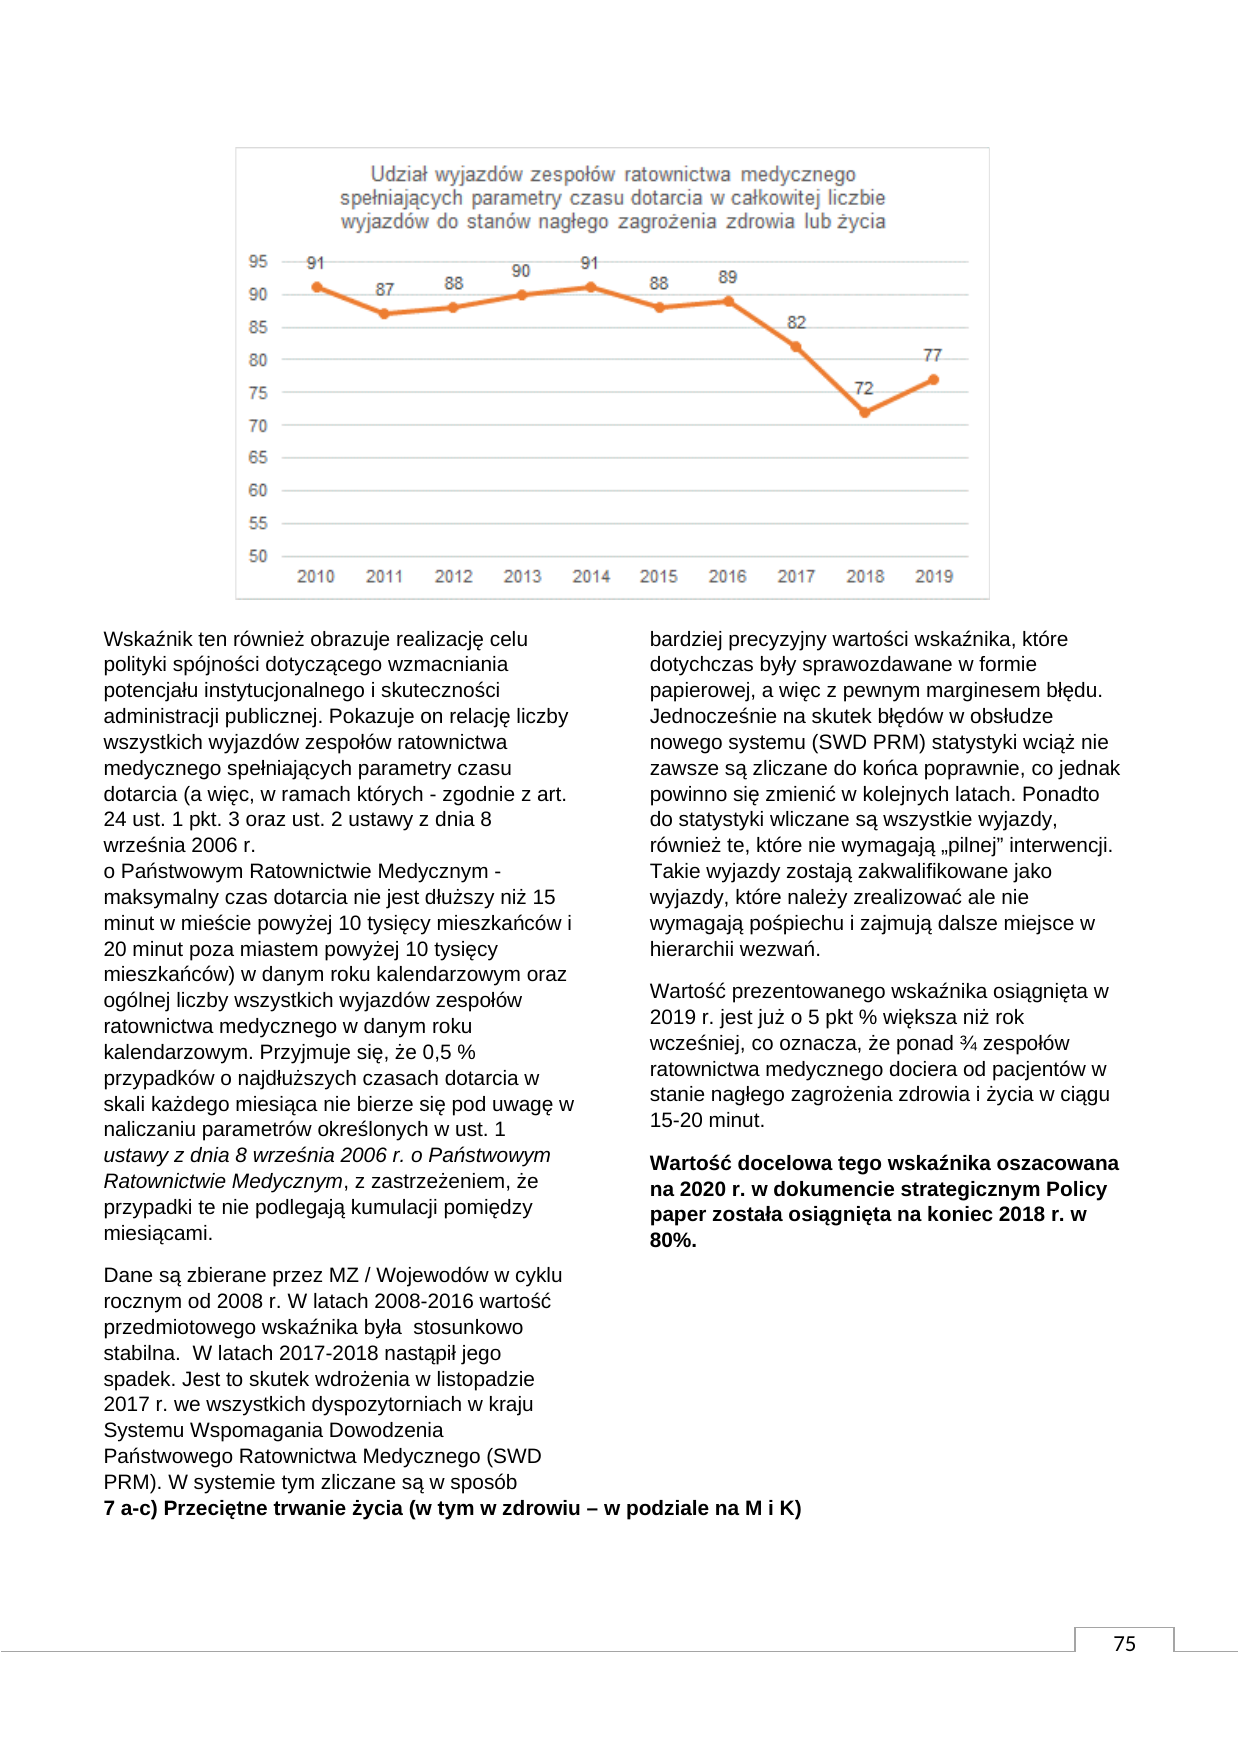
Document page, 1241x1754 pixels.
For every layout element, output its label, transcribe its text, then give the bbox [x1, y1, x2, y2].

text Dane są zbierane przez MZ / Wojewodów w cyklu rocznym od 2008 r. W latach 2008-2016 wartość przedmiotowego wskaźnika była stosunkowo stabilna. W latach 2017-2018 nastąpił jego spadek. Jest to skutek wdrożenia w listopadzie 2017 r. we wszystkich dyspozytorniach w kraju Systemu Wspomagania Dowodzenia Państwowego Ratownictwa Medycznego (SWD PRM). W systemie tym zliczane są w sposób [103, 1263, 576, 1494]
picture [235, 147, 990, 600]
text bardziej precyzyjny wartości wskaźnika, które dotychczas były sprawozdawane w formie papierowej, a więc z pewnym marginesem błędu. Jednocześnie na skutek błędów w obsłudze nowego systemu (SWD PRM) statystyki wciąż nie zawsze są zliczane do końca poprawnie, co jednak powinno się zmienić w kolejnych latach. Ponadto do statystyki wliczane są wszystkie wyjazdy, również te, które nie wymagają „pilnej” interwencji. Takie wyjazdy zostają zakwalifikowane jako wyjazdy, które należy zrealizować ale nie wymagają pośpiechu i zajmują dalsze miejsce w hierarchii wezwań. [649, 626, 1122, 960]
text 7 a-c) Przeciętne trwanie życia (w tym w zdrowiu – w podziale na M i K) [103, 1496, 1122, 1519]
text Wartość prezentowanego wskaźnika osiągnięta w 2019 r. jest już o 5 pkt % większa niż rok wcześniej, co oznacza, że ponad ¾ zespołów ratownictwa medycznego dociera od pacjentów w stanie nagłego zagrożenia zdrowia i życia w ciągu 15-20 minut. [649, 979, 1122, 1132]
text Wartość docelowa tego wskaźnika oszacowana na 2020 r. w dokumencie strategicznym Policy paper została osiągnięta na koniec 2018 r. w 80%. [649, 1151, 1122, 1252]
text Wskaźnik ten również obrazuje realizację celu polityki spójności dotyczącego wzmacniania potencjału instytucjonalnego i skuteczności administracji publicznej. Pokazuje on relację liczby wszystkich wyjazdów zespołów ratownictwa medycznego spełniających parametry czasu dotarcia (a więc, w ramach których - zgodnie z art. 24 ust. 1 pkt. 3 oraz ust. 2 ustawy z dnia 8 września 2006 r. o Państwowym Ratownictwie Medycznym - maksymalny czas dotarcia nie jest dłuższy niż 15 minut w mieście powyżej 10 tysięcy mieszkańców i 20 minut poza miastem powyżej 10 tysięcy mieszkańców) w danym roku kalendarzowym oraz ogólnej liczby wszystkich wyjazdów zespołów ratownictwa medycznego w danym roku kalendarzowym. Przyjmuje się, że 0,5 % przypadków o najdłuższych czasach dotarcia w skali każdego miesiąca nie bierze się pod uwagę w naliczaniu parametrów określonych w ust. 1 ustawy z dnia 8 września 2006 r. o Państwowym Ratownictwie Medycznym, z zastrzeżeniem, że przypadki te nie podlegają kumulacji pomiędzy miesiącami. [103, 626, 576, 1244]
